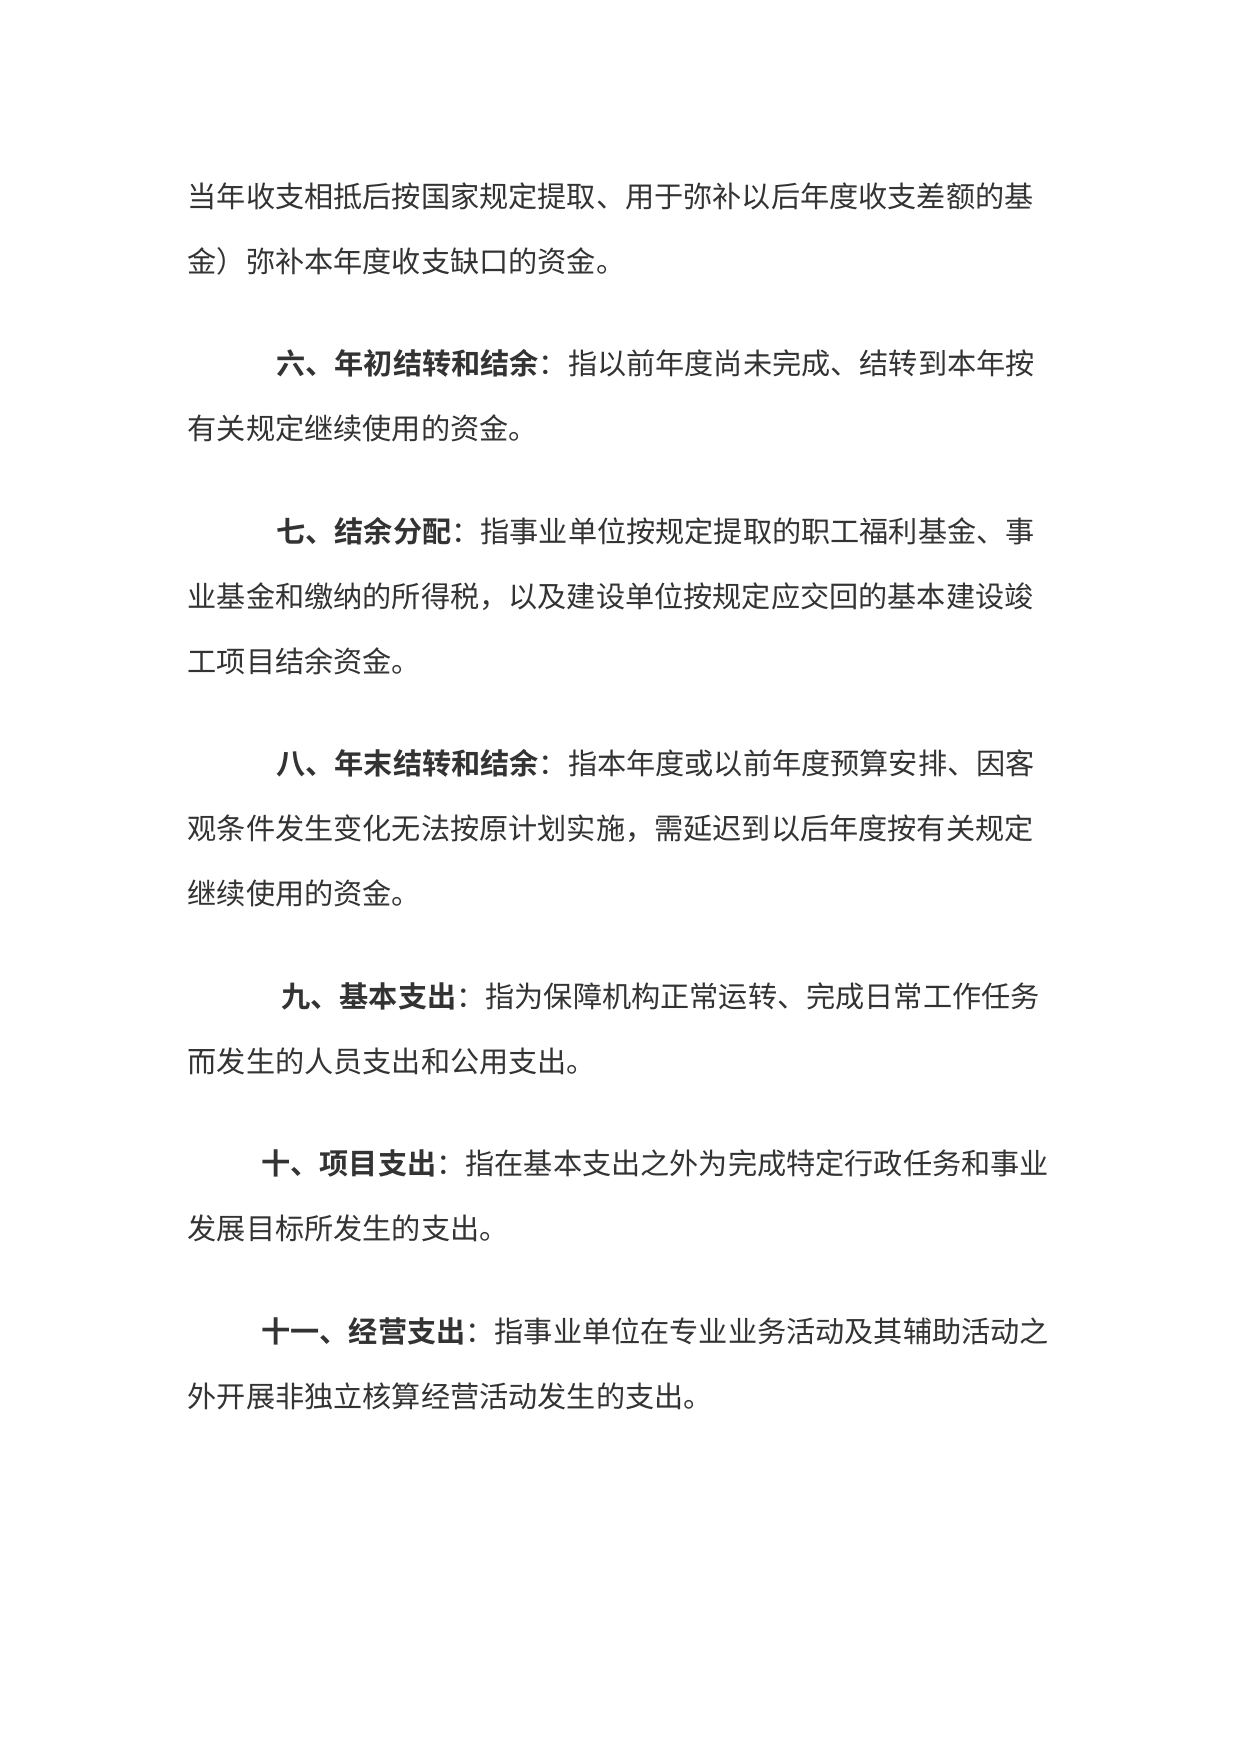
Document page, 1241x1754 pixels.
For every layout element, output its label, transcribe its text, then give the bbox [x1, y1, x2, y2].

text 九、基本支出：指为保障机构正常运转、完成日常工作任务而发生的人员支出和公用支出。 [187, 962, 1053, 1092]
text 六、年初结转和结余：指以前年度尚未完成、结转到本年按有关规定继续使用的资金。 [187, 329, 1053, 459]
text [187, 162, 1053, 292]
text 八、年末结转和结余：指本年度或以前年度预算安排、因客观条件发生变化无法按原计划实施，需延迟到以后年度按有关规定继续使用的资金。 [187, 729, 1053, 924]
text 七、结余分配：指事业单位按规定提取的职工福利基金、事业基金和缴纳的所得税，以及建设单位按规定应交回的基本建设竣工项目结余资金。 [187, 497, 1053, 692]
text 十一、经营支出：指事业单位在专业业务活动及其辅助活动之外开展非独立核算经营活动发生的支出。 [187, 1297, 1053, 1427]
text 十、项目支出：指在基本支出之外为完成特定行政任务和事业发展目标所发生的支出。 [187, 1129, 1053, 1259]
